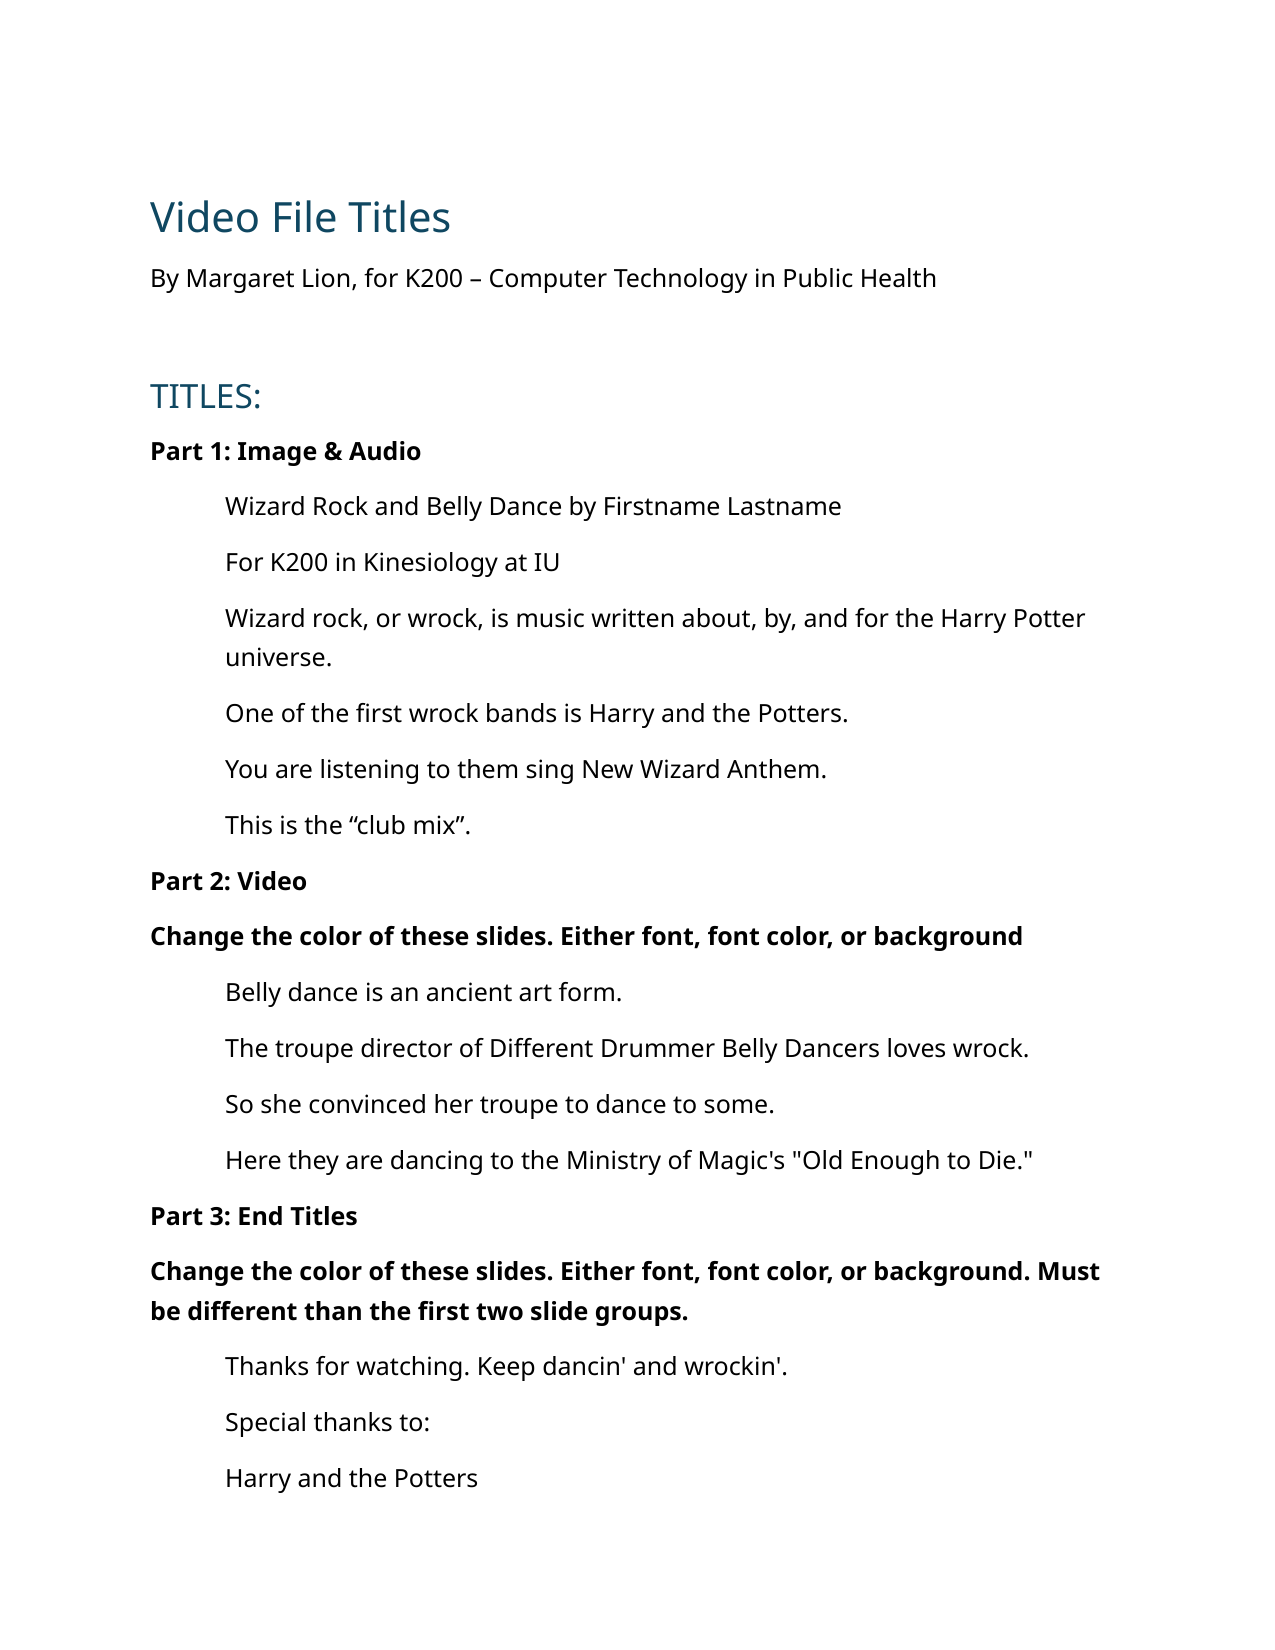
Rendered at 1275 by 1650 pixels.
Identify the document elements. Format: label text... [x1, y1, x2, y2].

text The troupe director of Different Drummer Belly Dancers loves wrock. [225, 1031, 1125, 1065]
subtitle Video File Titles [150, 187, 1125, 244]
text For K200 in Kinesiology at IU [225, 545, 1125, 579]
text Special thanks to: [225, 1405, 1125, 1439]
text Wizard Rock and Belly Dance by Firstname Lastname [225, 489, 1125, 523]
text Change the color of these slides. Either font, font color, or background. Must be different than the first two slide groups. [150, 1254, 1125, 1327]
text This is the “club mix”. [225, 807, 1125, 841]
text You are listening to them sing New Wizard Anthem. [225, 752, 1125, 786]
text Thanks for watching. Keep dancin' and wrockin'. [225, 1349, 1125, 1383]
text So she convinced her troupe to dance to some. [225, 1087, 1125, 1121]
text Belly dance is an ancient art form. [225, 975, 1125, 1009]
text Wizard rock, or wrock, is music written about, by, and for the Harry Potter universe. [225, 601, 1125, 674]
text Harry and the Potters [225, 1461, 1125, 1495]
text One of the first wrock bands is Harry and the Potters. [225, 696, 1125, 730]
text Here they are dancing to the Ministry of Magic's "Old Enough to Die." [225, 1142, 1125, 1176]
text Part 3: End Titles [150, 1198, 1125, 1232]
text Change the color of these slides. Either font, font color, or background [150, 919, 1125, 953]
text Part 2: Video [150, 863, 1125, 897]
text Part 1: Image & Audio [150, 433, 1125, 467]
text By Margaret Lion, for K200 – Computer Technology in Public Health [150, 261, 1125, 295]
subtitle TITLES: [150, 373, 1125, 418]
